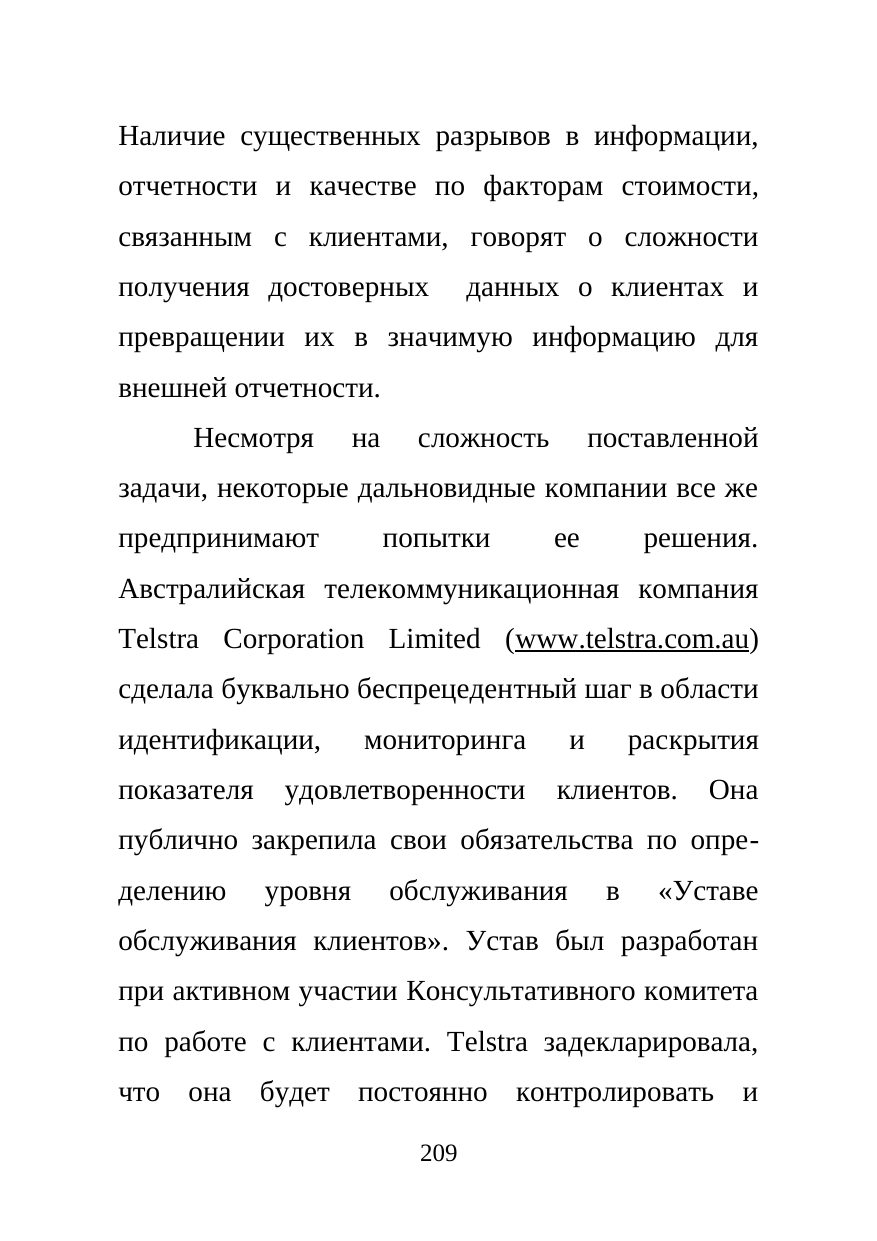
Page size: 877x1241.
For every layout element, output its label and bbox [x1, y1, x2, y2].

text [118, 118, 759, 403]
text [118, 420, 759, 1108]
